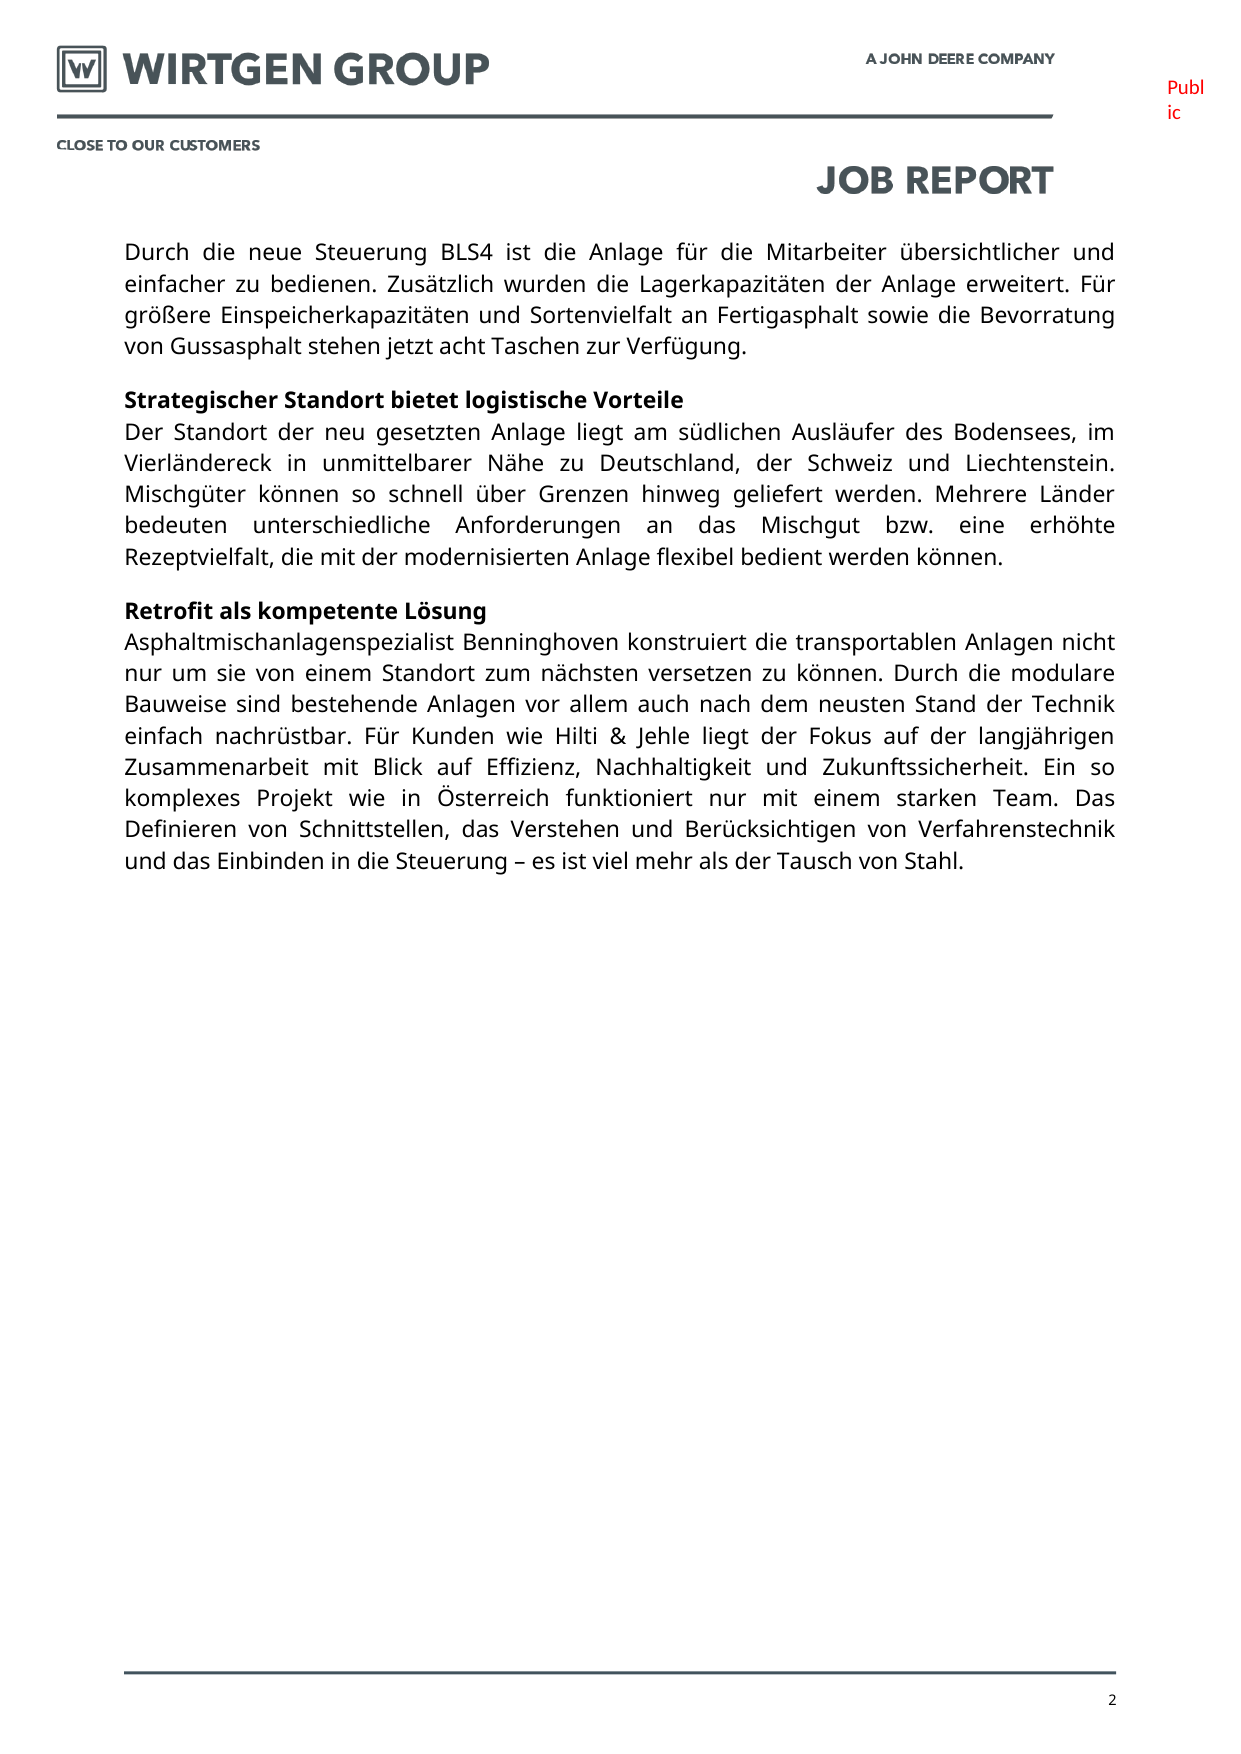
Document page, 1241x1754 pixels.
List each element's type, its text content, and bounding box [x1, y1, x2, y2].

text Der Standort der neu gesetzten Anlage liegt am südlichen Ausläufer des Bodensees, im Vierländereck in unmittelbarer Nähe zu Deutschland, der Schweiz und Liechtenstein. Mischgüter können so schnell über Grenzen hinweg geliefert werden. Mehrere Länder bedeuten unterschiedliche Anforderungen an das Mischgut bzw. eine erhöhte Rezeptvielfalt, die mit der modernisierten Anlage flexibel bedient werden können. [124, 415, 1116, 572]
text Retrofit als kompetente Lösung [124, 594, 1116, 626]
picture [53, 45, 1062, 196]
text Strategischer Standort bietet logistische Vorteile [124, 384, 1116, 415]
text Asphaltmischanlagenspezialist Benninghoven konstruiert die transportablen Anlagen nicht nur um sie von einem Standort zum nächsten versetzen zu können. Durch die modulare Bauweise sind bestehende Anlagen vor allem auch nach dem neusten Stand der Technik einfach nachrüstbar. Für Kunden wie Hilti & Jehle liegt der Fokus auf der langjährigen Zusammenarbeit mit Blick auf Effizienz, Nachhaltigkeit und Zukunftssicherheit. Ein so komplexes Projekt wie in Österreich funktioniert nur mit einem starken Team. Das Definieren von Schnittstellen, das Verstehen und Berücksichtigen von Verfahrenstechnik und das Einbinden in die Steuerung – es ist viel mehr als der Tausch von Stahl. [124, 626, 1116, 876]
text Durch die neue Steuerung BLS4 ist die Anlage für die Mitarbeiter übersichtlicher und einfacher zu bedienen. Zusätzlich wurden die Lagerkapazitäten der Anlage erweitert. Für größere Einspeicherkapazitäten und Sortenvielfalt an Fertigasphalt sowie die Bevorratung von Gussasphalt stehen jetzt acht Taschen zur Verfügung. [124, 236, 1116, 361]
